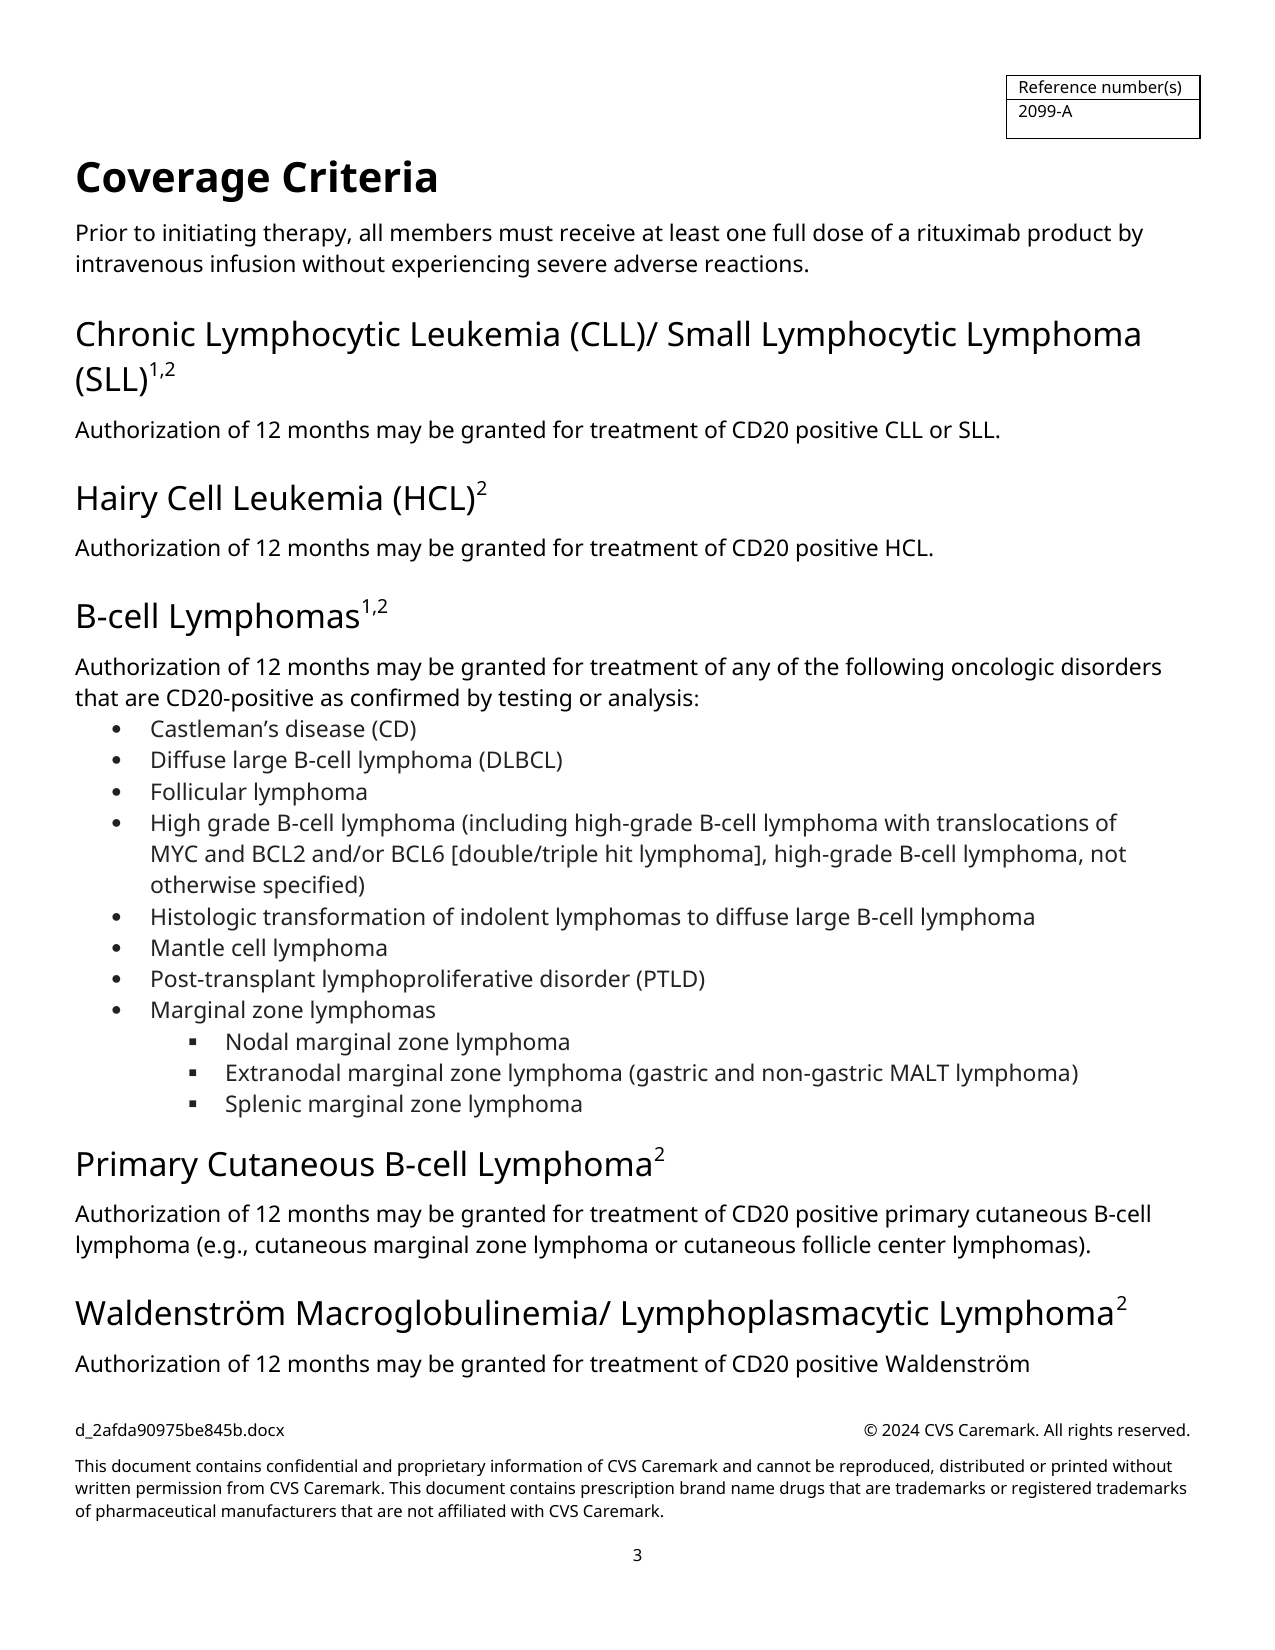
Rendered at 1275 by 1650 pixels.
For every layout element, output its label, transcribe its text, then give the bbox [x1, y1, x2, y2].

text Prior to initiating therapy, all members must receive at least one full dose of a rituximab product by intravenous infusion without experiencing severe adverse reactions. [75, 217, 1200, 279]
list Post-transplant lymphoproliferative disorder (PTLD) [112, 963, 1161, 994]
list Nodal marginal zone lymphoma [187, 1026, 1161, 1057]
text Authorization of 12 months may be granted for treatment of CD20 positive primary cutaneous B-cell lymphoma (e.g., cutaneous marginal zone lymphoma or cutaneous follicle center lymphomas). [75, 1198, 1200, 1261]
subtitle Primary Cutaneous B-cell Lymphoma2 [75, 1140, 1200, 1186]
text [75, 1348, 1200, 1379]
text Authorization of 12 months may be granted for treatment of CD20 positive CLL or SLL. [75, 414, 1200, 445]
list High grade B-cell lymphoma (including high-grade B-cell lymphoma with translocations of MYC and BCL2 and/or BCL6 [double/triple hit lymphoma], high-grade B-cell lymphoma, not otherwise specified) [112, 807, 1161, 901]
list Follicular lymphoma [112, 776, 1161, 807]
subtitle Coverage Criteria [75, 148, 1200, 204]
text Authorization of 12 months may be granted for treatment of any of the following oncologic disorders that are CD20-positive as confirmed by testing or analysis: [75, 651, 1200, 713]
subtitle B-cell Lymphomas1,2 [75, 593, 1200, 638]
list Castleman’s disease (CD) [112, 713, 1161, 744]
list Splenic marginal zone lymphoma [187, 1088, 1161, 1119]
list Histologic transformation of indolent lymphomas to diffuse large B-cell lymphoma [112, 901, 1161, 932]
list Extranodal marginal zone lymphoma (gastric and non-gastric MALT lymphoma) [187, 1057, 1161, 1088]
subtitle Waldenström Macroglobulinemia/ Lymphoplasmacytic Lymphoma2 [75, 1290, 1200, 1335]
list Diffuse large B-cell lymphoma (DLBCL) [112, 744, 1161, 776]
text Authorization of 12 months may be granted for treatment of CD20 positive HCL. [75, 532, 1200, 564]
list Marginal zone lymphomas [112, 994, 1161, 1026]
subtitle Hairy Cell Leukemia (HCL)2 [75, 474, 1200, 520]
list Mantle cell lymphoma [112, 932, 1161, 963]
subtitle Chronic Lymphocytic Leukemia (CLL)/ Small Lymphocytic Lymphoma (SLL)1,2 [75, 311, 1200, 402]
